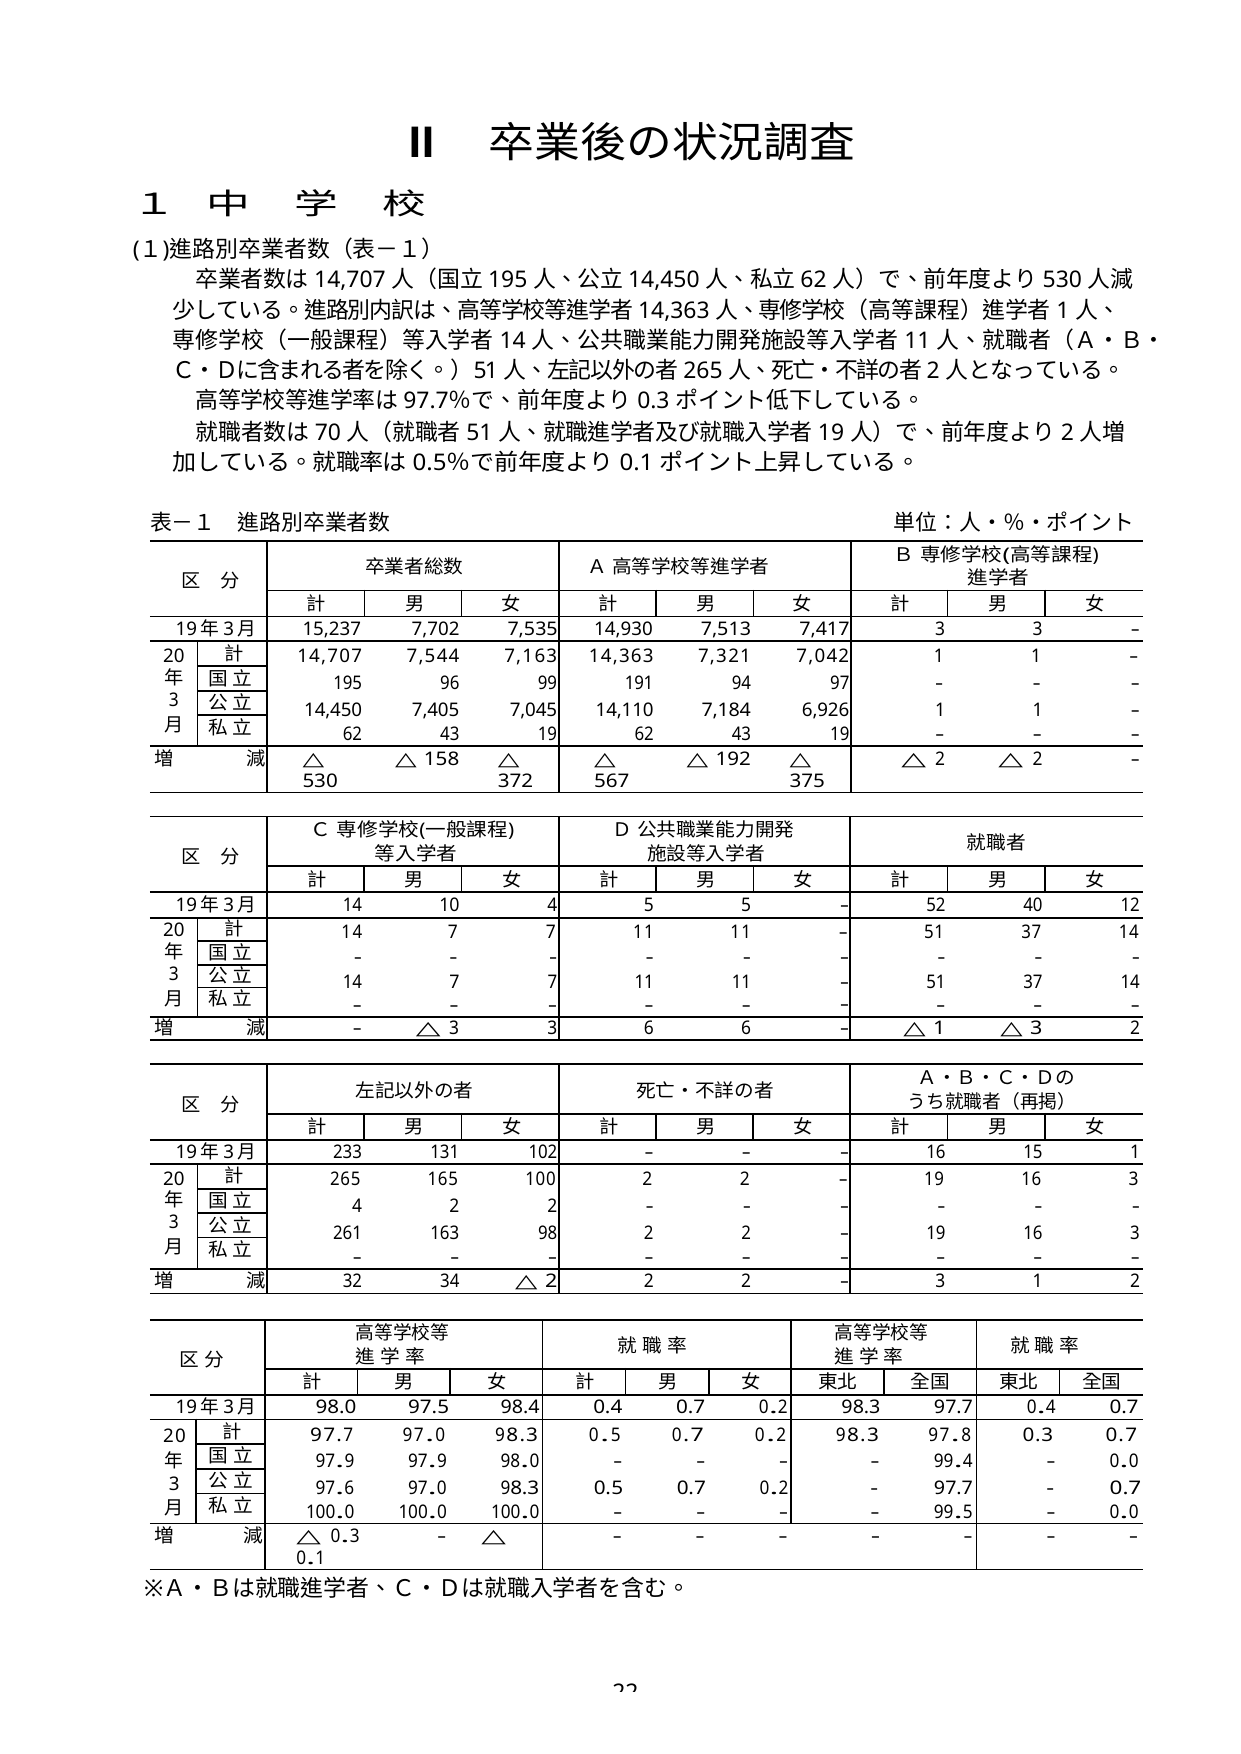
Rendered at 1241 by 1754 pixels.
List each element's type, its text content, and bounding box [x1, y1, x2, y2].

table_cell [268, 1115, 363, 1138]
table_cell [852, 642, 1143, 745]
text Ｃ・Ｄに含まれる者を除く。）51 人、左記以外の者 265 人、死亡・不詳の者 2 人となっている。高等学校等進学率は 97.7％で、前年度より 0.3 ポイント低下している。 [172, 354, 1127, 416]
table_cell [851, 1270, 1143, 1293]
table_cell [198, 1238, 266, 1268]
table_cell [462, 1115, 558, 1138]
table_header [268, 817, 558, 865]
text 卒業者数は 14,707 人（国立 195 人、公立 14,450 人、私立 62 人）で、前年度より 530 人減 [196, 264, 1240, 294]
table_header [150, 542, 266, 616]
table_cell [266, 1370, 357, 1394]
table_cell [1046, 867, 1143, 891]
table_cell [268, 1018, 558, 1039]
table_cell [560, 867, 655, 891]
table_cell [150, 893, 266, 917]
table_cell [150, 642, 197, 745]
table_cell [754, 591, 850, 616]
text ※Ａ・Ｂは就職進学者、Ｃ・Ｄは就職入学者を含む。 [144, 1572, 1240, 1603]
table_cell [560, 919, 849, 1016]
text 専修学校（一般課程）等入学者 14 人、公共職業能力開発施設等入学者 11 人、就職者（Ａ・Ｂ・ [173, 324, 1240, 354]
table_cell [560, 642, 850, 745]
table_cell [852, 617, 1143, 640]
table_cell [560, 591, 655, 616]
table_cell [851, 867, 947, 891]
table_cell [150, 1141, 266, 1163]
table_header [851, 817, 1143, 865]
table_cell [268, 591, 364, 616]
text 就職者数は 70 人（就職者 51 人、就職進学者及び就職入学者 19 人）で、前年度より 2 人増加している。就職率は 0.5％で前年度より 0.1 ポイント上昇している。 [173, 416, 1127, 477]
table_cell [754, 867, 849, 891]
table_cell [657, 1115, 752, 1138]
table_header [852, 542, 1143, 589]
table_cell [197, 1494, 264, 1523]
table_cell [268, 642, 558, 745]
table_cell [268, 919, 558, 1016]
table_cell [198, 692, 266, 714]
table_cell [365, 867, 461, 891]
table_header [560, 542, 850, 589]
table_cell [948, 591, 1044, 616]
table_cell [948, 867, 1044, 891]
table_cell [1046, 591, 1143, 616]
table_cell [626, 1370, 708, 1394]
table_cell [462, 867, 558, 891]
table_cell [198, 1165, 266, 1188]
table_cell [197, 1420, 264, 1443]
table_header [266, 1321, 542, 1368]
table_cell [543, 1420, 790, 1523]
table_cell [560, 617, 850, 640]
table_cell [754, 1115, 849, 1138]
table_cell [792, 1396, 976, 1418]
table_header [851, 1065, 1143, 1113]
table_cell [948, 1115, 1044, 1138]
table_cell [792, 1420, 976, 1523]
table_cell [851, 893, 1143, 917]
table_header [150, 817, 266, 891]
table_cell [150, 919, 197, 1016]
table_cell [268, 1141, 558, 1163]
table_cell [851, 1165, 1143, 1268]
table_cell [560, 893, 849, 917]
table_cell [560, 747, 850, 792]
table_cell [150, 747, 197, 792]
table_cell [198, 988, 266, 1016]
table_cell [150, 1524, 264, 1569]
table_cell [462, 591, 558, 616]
text 表－１ 進路別卒業者数 単位：人・％・ポイント [150, 507, 1240, 537]
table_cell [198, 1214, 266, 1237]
subtitle １ 中 学 校 [133, 183, 1240, 223]
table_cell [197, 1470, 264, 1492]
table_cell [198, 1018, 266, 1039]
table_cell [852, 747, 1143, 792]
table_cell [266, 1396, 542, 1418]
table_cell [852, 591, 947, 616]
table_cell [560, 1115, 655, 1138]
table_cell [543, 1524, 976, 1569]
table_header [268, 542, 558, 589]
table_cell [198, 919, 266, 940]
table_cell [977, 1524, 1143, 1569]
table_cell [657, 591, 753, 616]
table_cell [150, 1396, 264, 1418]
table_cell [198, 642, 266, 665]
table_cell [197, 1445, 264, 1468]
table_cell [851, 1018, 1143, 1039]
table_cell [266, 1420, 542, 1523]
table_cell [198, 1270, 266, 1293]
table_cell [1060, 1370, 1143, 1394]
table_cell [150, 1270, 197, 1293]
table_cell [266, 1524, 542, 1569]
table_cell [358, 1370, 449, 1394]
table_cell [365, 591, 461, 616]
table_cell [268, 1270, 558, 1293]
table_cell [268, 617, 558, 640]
text (１)進路別卒業者数（表－１） [133, 233, 1240, 264]
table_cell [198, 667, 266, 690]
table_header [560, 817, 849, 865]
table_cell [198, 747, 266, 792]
subtitle Ⅱ 卒業後の状況調査 [81, 113, 1179, 169]
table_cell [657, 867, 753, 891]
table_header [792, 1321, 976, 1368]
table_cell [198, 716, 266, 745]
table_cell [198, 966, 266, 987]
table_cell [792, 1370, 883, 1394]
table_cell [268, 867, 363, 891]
text 少している。進路別内訳は、高等学校等進学者 14,363 人、専修学校（高等課程）進学者 1 人、 [173, 294, 1240, 324]
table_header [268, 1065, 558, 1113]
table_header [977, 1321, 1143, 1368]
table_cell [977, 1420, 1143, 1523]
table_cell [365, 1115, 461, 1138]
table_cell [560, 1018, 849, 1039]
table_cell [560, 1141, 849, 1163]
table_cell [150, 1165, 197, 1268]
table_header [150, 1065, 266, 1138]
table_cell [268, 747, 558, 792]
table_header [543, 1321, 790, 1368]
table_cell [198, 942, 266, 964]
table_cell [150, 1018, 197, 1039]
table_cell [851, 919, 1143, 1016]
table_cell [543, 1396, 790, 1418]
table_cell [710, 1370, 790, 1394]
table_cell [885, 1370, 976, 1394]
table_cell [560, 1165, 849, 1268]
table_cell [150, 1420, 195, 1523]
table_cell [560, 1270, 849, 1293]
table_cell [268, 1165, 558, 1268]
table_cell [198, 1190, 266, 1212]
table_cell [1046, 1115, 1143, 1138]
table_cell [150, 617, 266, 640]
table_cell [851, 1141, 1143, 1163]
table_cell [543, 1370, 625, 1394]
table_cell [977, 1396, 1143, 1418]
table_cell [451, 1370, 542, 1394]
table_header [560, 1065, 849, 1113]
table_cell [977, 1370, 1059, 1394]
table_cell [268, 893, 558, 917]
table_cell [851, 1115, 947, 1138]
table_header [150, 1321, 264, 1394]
